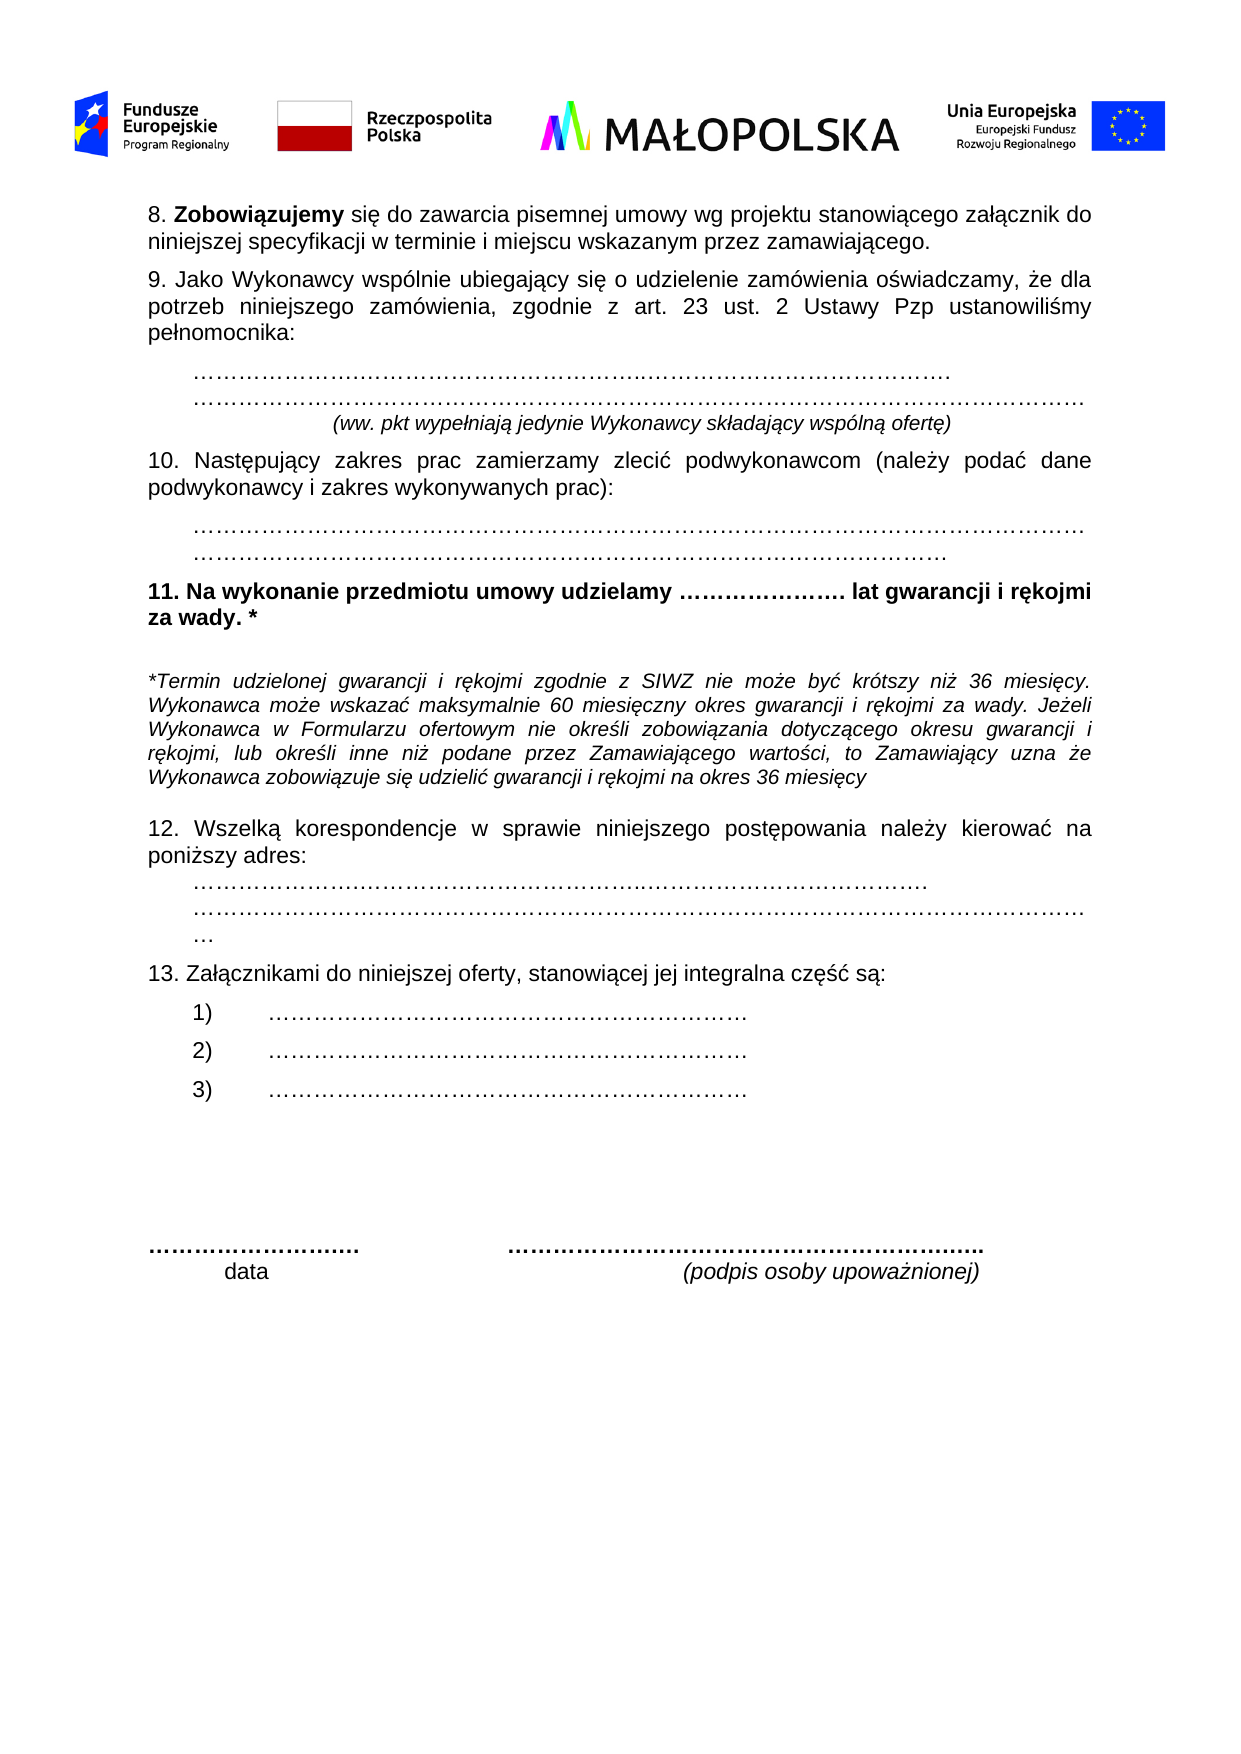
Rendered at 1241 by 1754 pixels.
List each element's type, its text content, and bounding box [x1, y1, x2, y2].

text …………………….… ………………………………………………….….. [148, 1232, 1093, 1258]
text *Termin udzielonej gwarancji i rękojmi zgodnie z SIWZ nie może być krótszy niż 36 miesięcy. Wykonawca może wskazać maksymalnie 60 miesięczny okres gwarancji i rękojmi za wady. Jeżeli Wykonawca w Formularzu ofertowym nie określi zobowiązania dotyczącego okresu gwarancji i rękojmi, lub określi inne niż podane przez Zamawiającego wartości, to Zamawiający uzna że Wykonawca zobowiązuje się udzielić gwarancji i rękojmi na okres 36 miesięcy [148, 669, 1093, 789]
text ……………………………………………………………………………………………………………………………………………………………………………………………… [192, 512, 1093, 565]
list ……………………………………………………… [192, 998, 1093, 1025]
picture [58, 73, 1181, 173]
text 10. Następujący zakres prac zamierzamy zlecić podwykonawcom (należy podać dane podwykonawcy i zakres wykonywanych prac): [148, 447, 1093, 500]
text 8. Zobowiązujemy się do zawarcia pisemnej umowy wg projektu stanowiącego załącznik do niniejszej specyfikacji w terminie i miejscu wskazanym przez zamawiającego. [148, 201, 1093, 254]
text (ww. pkt wypełniają jedynie Wykonawcy składający wspólną ofertę) [192, 411, 1093, 435]
text 13. Załącznikami do niniejszej oferty, stanowiącej jej integralna część są: [148, 959, 1093, 986]
text ………………….………………………………..……………………………….………………………………………………………………………………………………………… [192, 868, 1093, 947]
list ……………………………………………………… [192, 1076, 1093, 1102]
text 12. Wszelką korespondencje w sprawie niniejszego postępowania należy kierować na poniższy adres: [148, 815, 1093, 868]
list ……………………………………………………… [192, 1037, 1093, 1064]
text 11. Na wykonanie przedmiotu umowy udzielamy …………………. lat gwarancji i rękojmi za wady. * [148, 578, 1093, 630]
text 9. Jako Wykonawcy wspólnie ubiegający się o udzielenie zamówienia oświadczamy, że dla potrzeb niniejszego zamówienia, zgodnie z art. 23 ust. 2 Ustawy Pzp ustanowiliśmy pełnomocnika: [148, 266, 1093, 346]
text ………………….………………………………..………………………………….……………………………………………………………………………………………………… [192, 358, 1093, 411]
text data (podpis osoby upoważnionej) [148, 1258, 1093, 1284]
